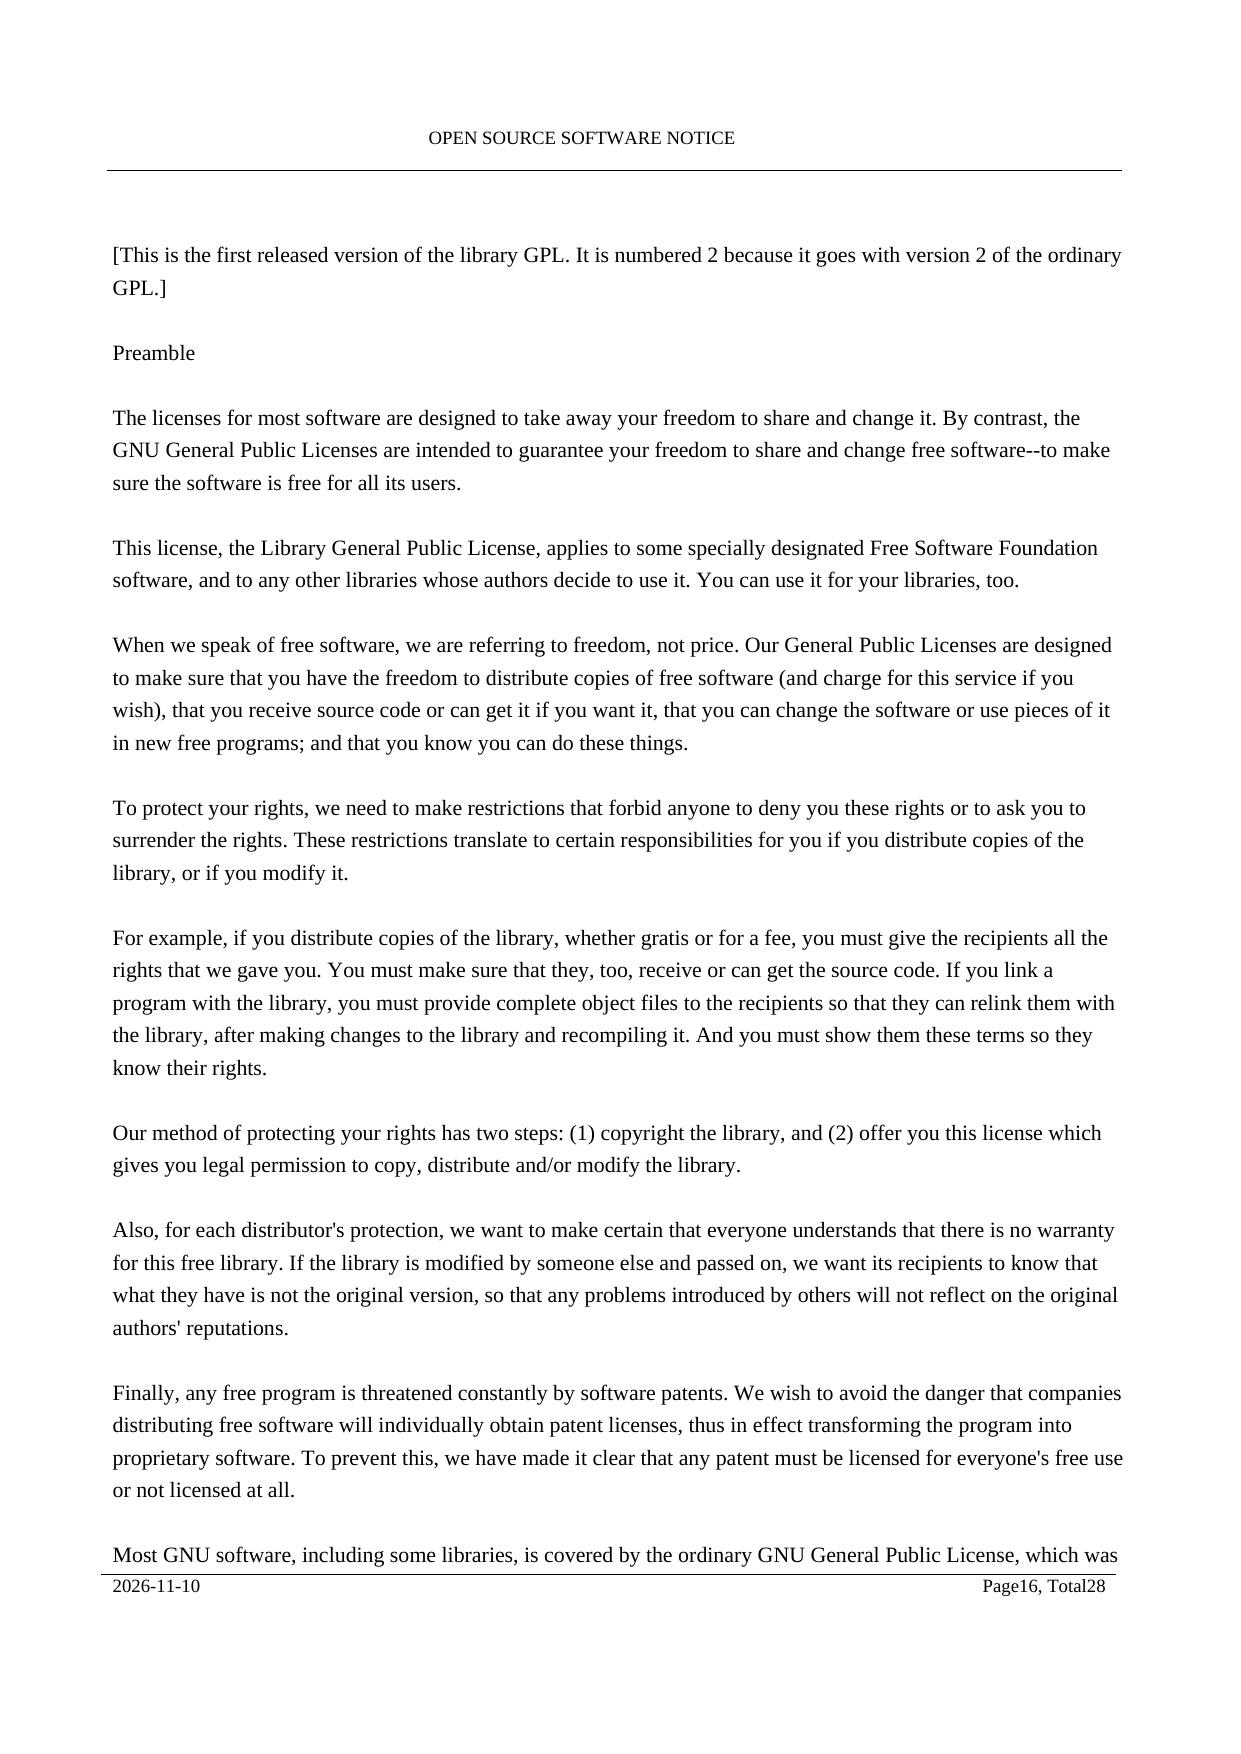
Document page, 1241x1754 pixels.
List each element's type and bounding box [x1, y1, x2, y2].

text [112, 206, 1128, 1571]
